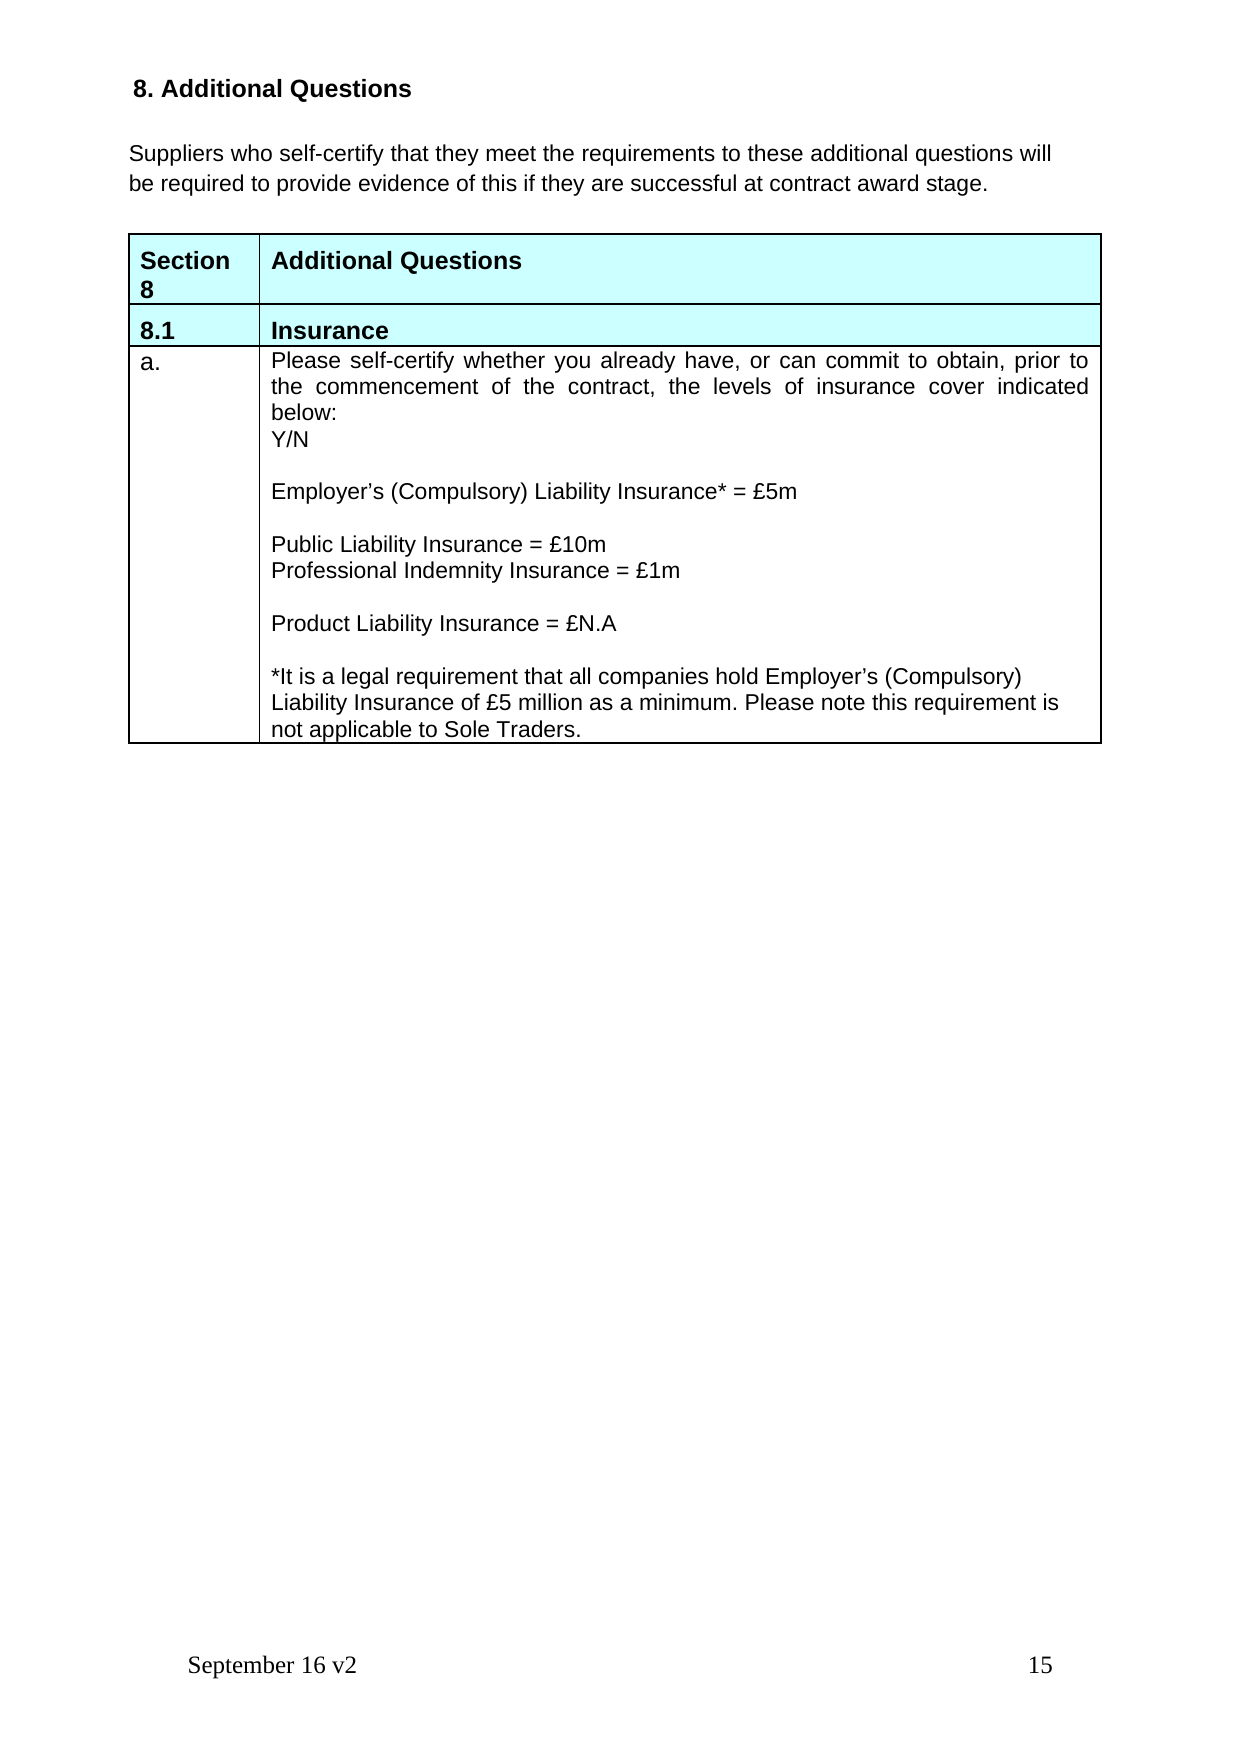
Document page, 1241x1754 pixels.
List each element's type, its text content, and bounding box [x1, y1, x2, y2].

table_cell a. [130, 347, 259, 742]
table_cell Please self-certify whether you already have, or can commit to obtain, prior to the commencement of the contract, the levels of insurance cover indicated below: Y/N Employer’s (Compulsory) Liability Insurance* = £5m Public Liability Insurance = £10m Professional Indemnity Insurance = £1m Product Liability Insurance = £N.A *It is a legal requirement that all companies hold Employer’s (Compulsory) Liability Insurance of £5 million as a minimum. Please note this requirement is not applicable to Sole Traders. [260, 347, 1100, 742]
text 8. Additional Questions [133, 74, 1053, 103]
text Suppliers who self-certify that they meet the requirements to these additional questions will be required to provide evidence of this if they are successful at contract award stage. [128, 140, 1053, 196]
table_header Additional Questions [260, 235, 1100, 303]
table_cell Insurance [260, 305, 1100, 345]
table_cell 8.1 [130, 305, 259, 345]
table_header Section 8 [130, 235, 259, 303]
